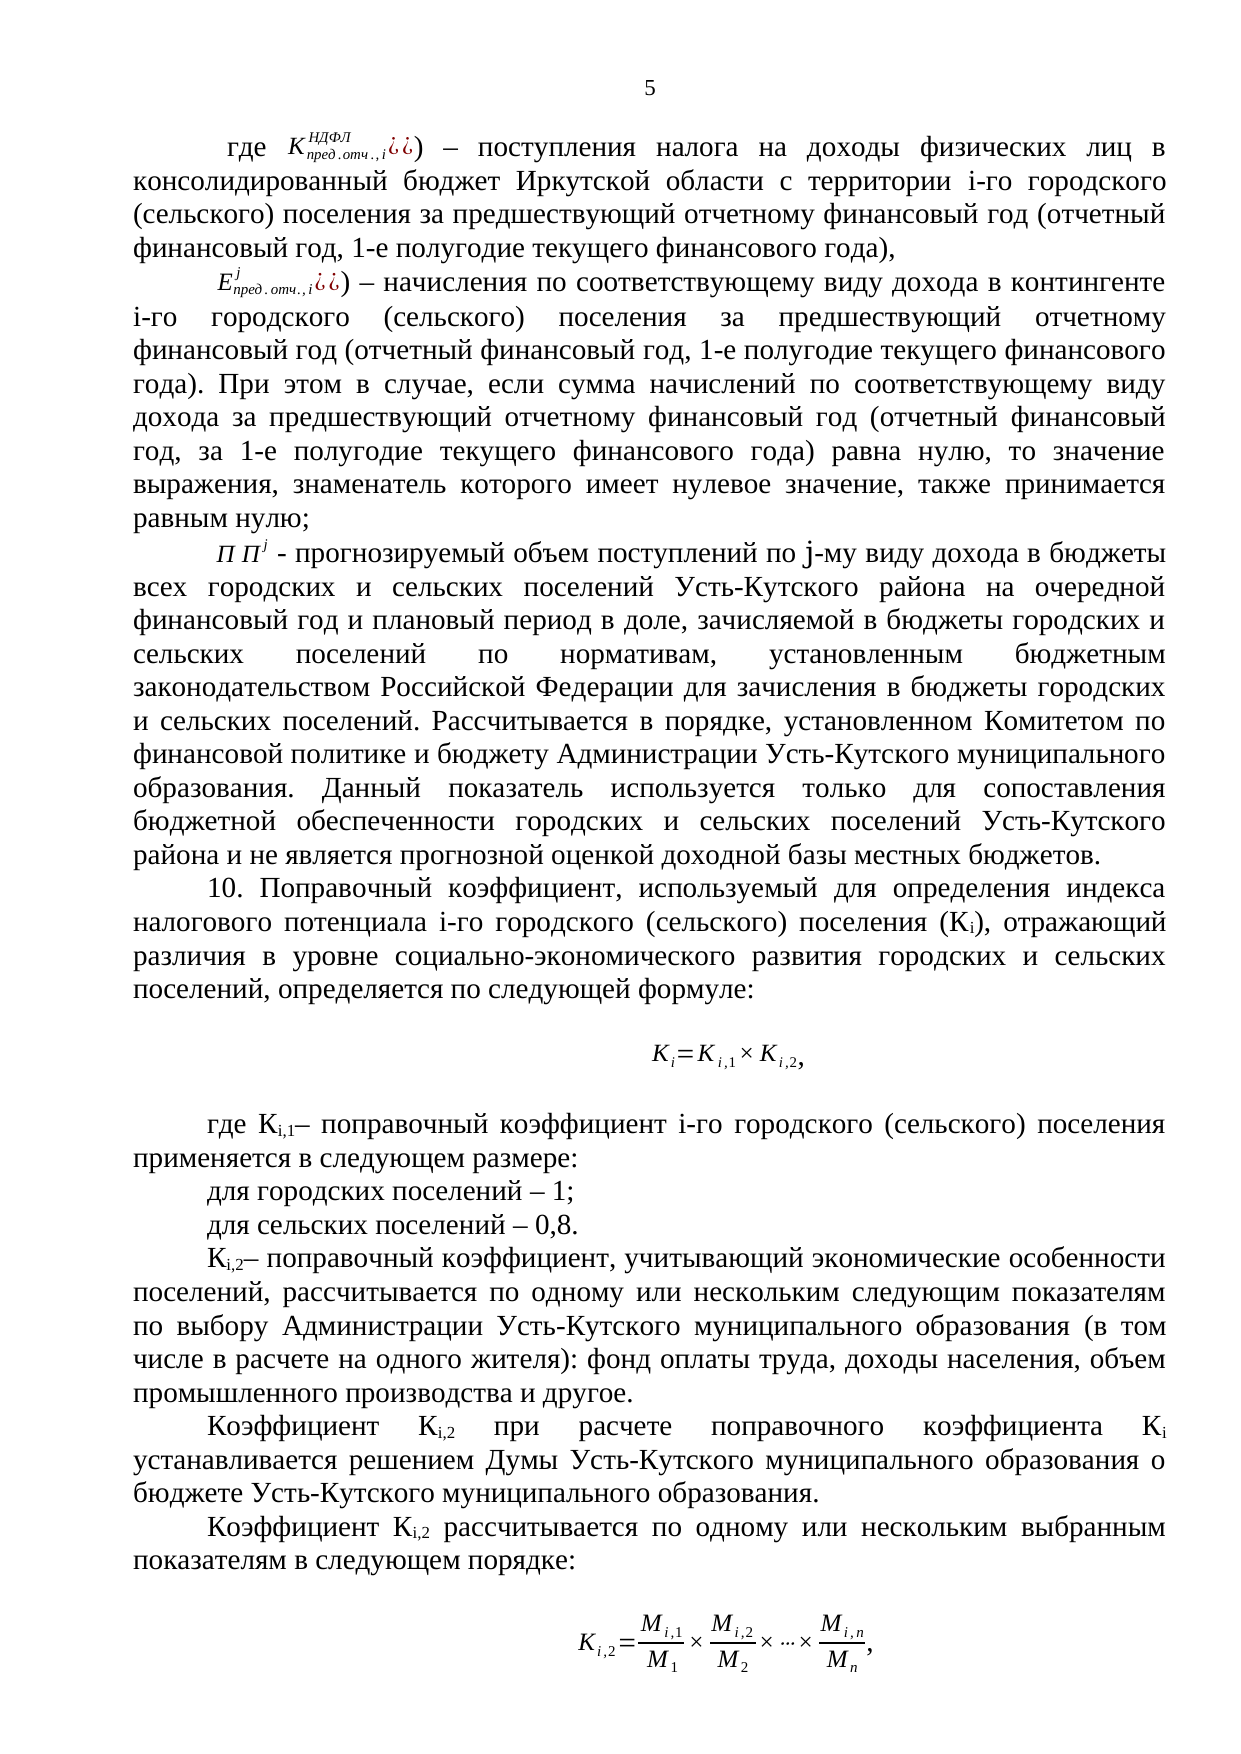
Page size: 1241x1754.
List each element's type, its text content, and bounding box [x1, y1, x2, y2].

text 10. Поправочный коэффициент, используемый для определения индекса налогового потенциала i-го городского (сельского) поселения (Кi), отражающий различия в уровне социально-экономического развития городских и сельских поселений, определяется по следующей формуле: [133, 871, 1167, 1005]
text Кi,2– поправочный коэффициент, учитывающий экономические особенности поселений, рассчитывается по одному или нескольким следующим показателям по выбору Администрации Усть-Кутского муниципального образования (в том числе в расчете на одного жителя): фонд оплаты труда, доходы населения, объем промышленного производства и другое. [133, 1241, 1167, 1408]
text Коэффициент Кi,2 рассчитывается по одному или нескольким выбранным показателям в следующем порядке: [133, 1509, 1167, 1576]
text , [133, 1609, 1167, 1676]
text где Кi,1– поправочный коэффициент i-го городского (сельского) поселения применяется в следующем размере: [133, 1106, 1167, 1173]
text где ) – поступления налога на доходы физических лиц в консолидированный бюджет Иркутской области с территории i-го городского (сельского) поселения за предшествующий отчетному финансовый год (отчетный финансовый год, 1-е полугодие текущего финансового года), [133, 128, 1167, 264]
text , [133, 1038, 1167, 1073]
text ) – начисления по соответствующему виду дохода в контингенте i-го городского (сельского) поселения за предшествующий отчетному финансовый год (отчетный финансовый год, 1-е полугодие текущего финансового года). При этом в случае, если сумма начислений по соответствующему виду дохода за предшествующий отчетному финансовый год (отчетный финансовый год, за 1-е полугодие текущего финансового года) равна нулю, то значение выражения, знаменатель которого имеет нулевое значение, также принимается равным нулю; [133, 264, 1167, 533]
text Коэффициент Кi,2 при расчете поправочного коэффициента Кi устанавливается решением Думы Усть-Кутского муниципального образования о бюджете Усть-Кутского муниципального образования. [133, 1408, 1167, 1509]
text для сельских поселений – 0,8. [133, 1207, 1167, 1241]
text для городских поселений – 1; [133, 1173, 1167, 1207]
text - прогнозируемый объем поступлений по j-му виду дохода в бюджеты всех городских и сельских поселений Усть-Кутского района на очередной финансовый год и плановый период в доле, зачисляемой в бюджеты городских и сельских поселений по нормативам, установленным бюджетным законодательством Российской Федерации для зачисления в бюджеты городских и сельских поселений. Рассчитывается в порядке, установленном Комитетом по финансовой политике и бюджету Администрации Усть-Кутского муниципального образования. Данный показатель используется только для сопоставления бюджетной обеспеченности городских и сельских поселений Усть-Кутского района и не является прогнозной оценкой доходной базы местных бюджетов. [133, 533, 1167, 871]
